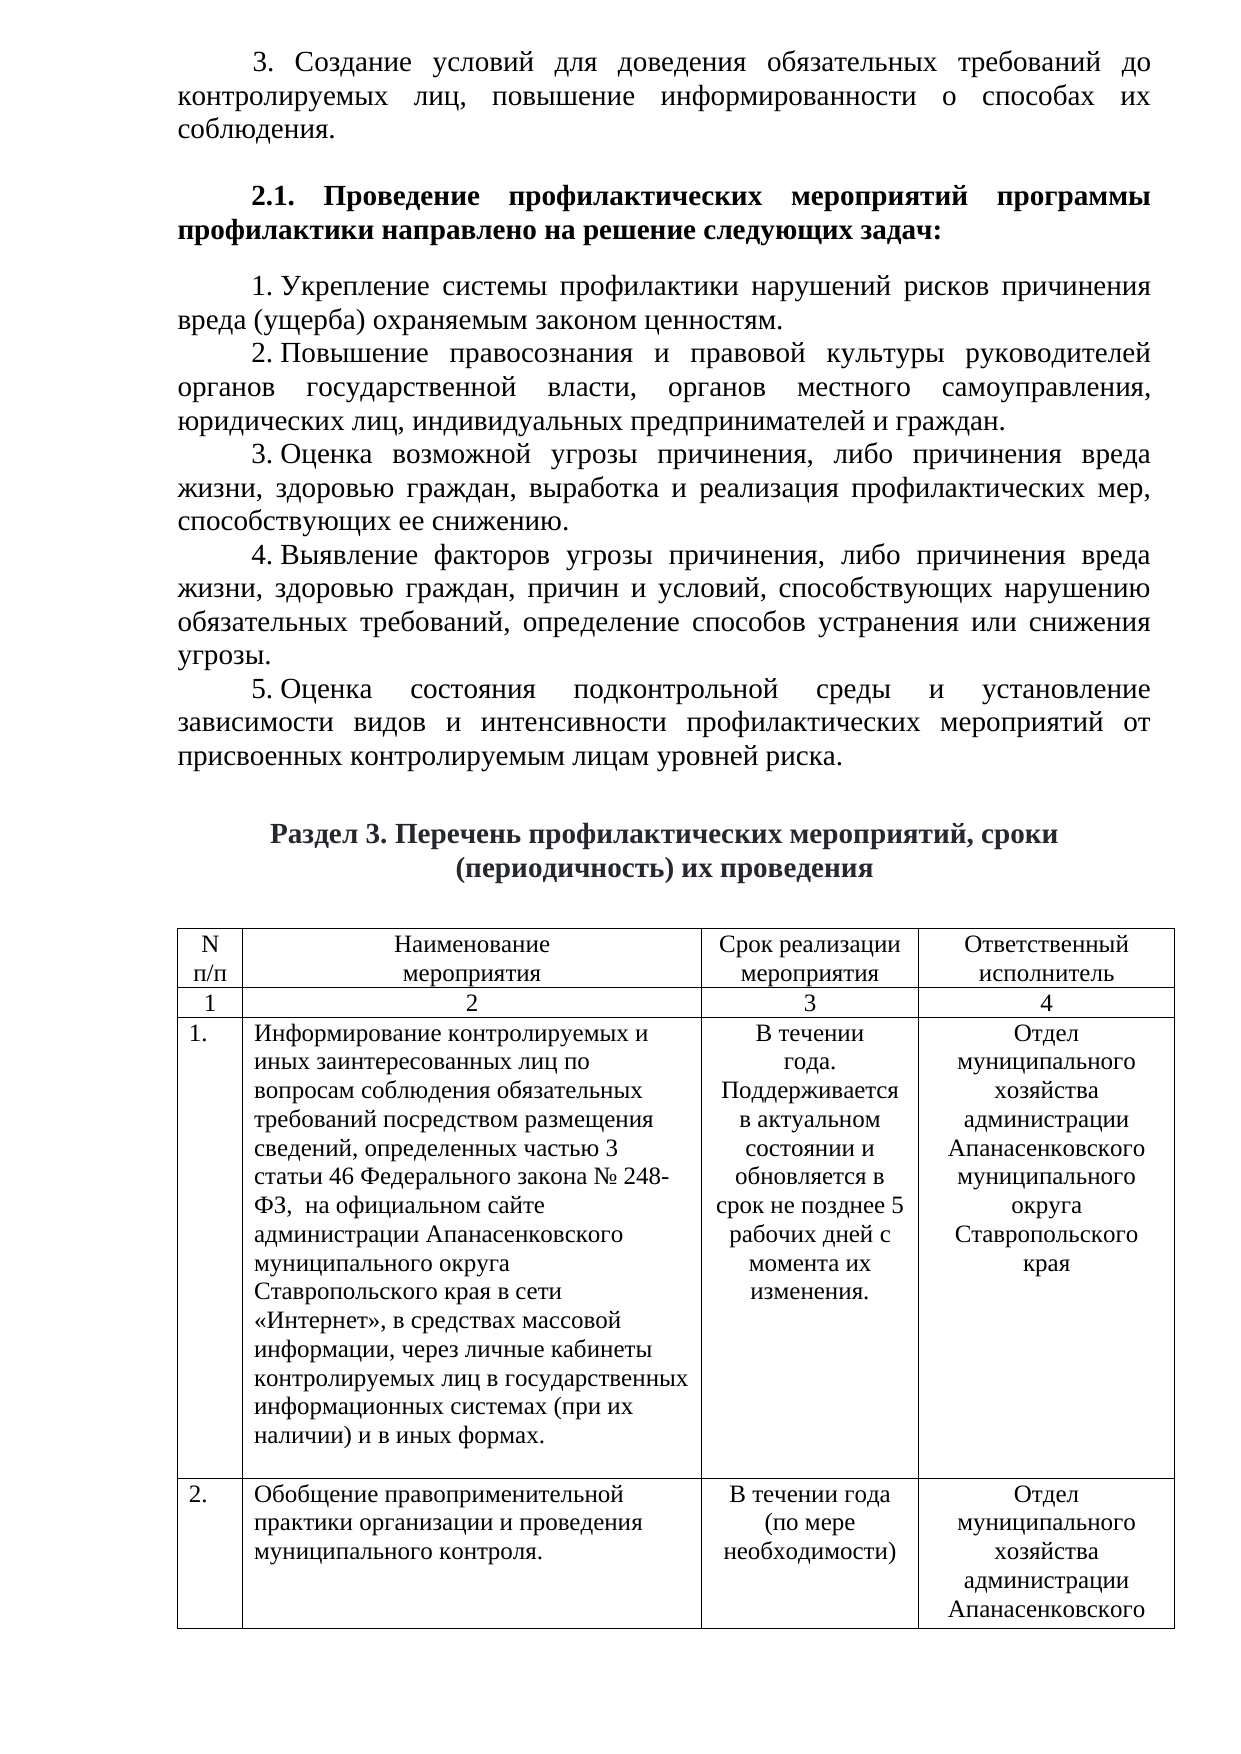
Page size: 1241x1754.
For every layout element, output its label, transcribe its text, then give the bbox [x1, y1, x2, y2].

table_header Срок реализации мероприятия [702, 929, 918, 987]
table_cell Информирование контролируемых и иных заинтересованных лиц по вопросам соблюдения обязательных требований посредством размещения сведений, определенных частью 3 статьи 46 Федерального закона № 248-ФЗ, на официальном сайте администрации Апанасенковского муниципального округа Ставропольского края в сети «Интернет», в средствах массовой информации, через личные кабинеты контролируемых лиц в государственных информационных системах (при их наличии) и в иных формах. [243, 1018, 701, 1478]
list Выявление факторов угрозы причинения, либо причинения вреда жизни, здоровью граждан, причин и условий, способствующих нарушению обязательных требований, определение способов устранения или снижения угрозы. [177, 537, 1152, 671]
table_cell В течении года. Поддерживается в актуальном состоянии и обновляется в срок не позднее 5 рабочих дней с момента их изменения. [702, 1018, 918, 1478]
subtitle Раздел 3. Перечень профилактических мероприятий, сроки (периодичность) их проведения [177, 816, 1152, 883]
table_cell 2. [178, 1479, 242, 1628]
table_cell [243, 1479, 701, 1628]
table_header N п/п [178, 929, 242, 987]
text 3. Создание условий для доведения обязательных требований до контролируемых лиц, повышение информированности о способах их соблюдения. [177, 44, 1152, 145]
table_header Наименование мероприятия [243, 929, 701, 987]
list Оценка возможной угрозы причинения, либо причинения вреда жизни, здоровью граждан, выработка и реализация профилактических мер, способствующих ее снижению. [177, 436, 1152, 537]
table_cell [919, 1479, 1174, 1628]
list Повышение правосознания и правовой культуры руководителей органов государственной власти, органов местного самоуправления, юридических лиц, индивидуальных предпринимателей и граждан. [177, 336, 1152, 436]
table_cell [702, 1479, 918, 1628]
table_cell 4 [919, 988, 1174, 1017]
text 2.1. Проведение профилактических мероприятий программы профилактики направлено на решение следующих задач: [177, 178, 1152, 246]
table_cell 3 [702, 988, 918, 1017]
table_cell 1 [178, 988, 242, 1017]
table_header Ответственный исполнитель [919, 929, 1174, 987]
table_cell 2 [243, 988, 701, 1017]
list Оценка состояния подконтрольной среды и установление зависимости видов и интенсивности профилактических мероприятий от присвоенных контролируемым лицам уровней риска. [177, 671, 1152, 772]
list Укрепление системы профилактики нарушений рисков причинения вреда (ущерба) охраняемым законом ценностям. [177, 268, 1152, 336]
table_cell 1. [178, 1018, 242, 1478]
table_cell Отдел муниципального хозяйства администрации Апанасенковского муниципального округа Ставропольского края [919, 1018, 1174, 1478]
